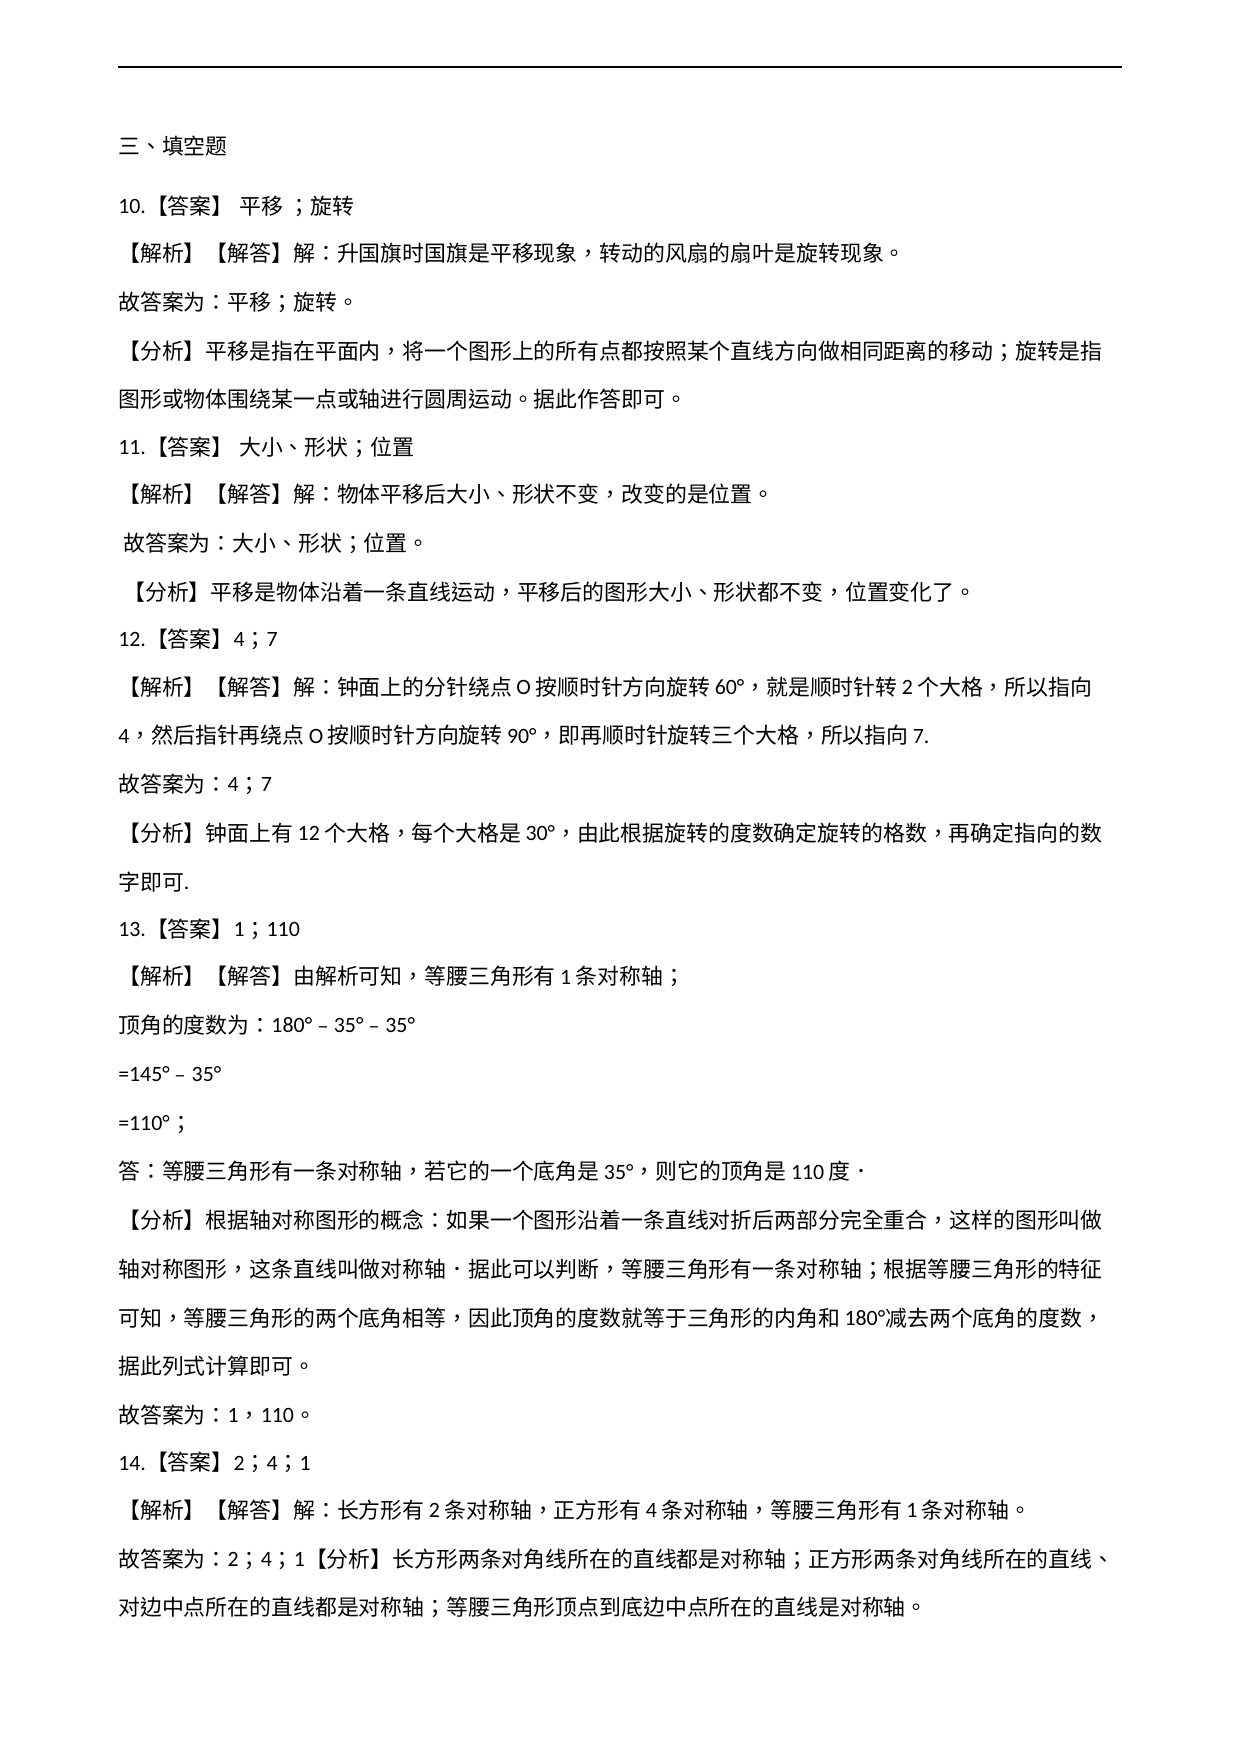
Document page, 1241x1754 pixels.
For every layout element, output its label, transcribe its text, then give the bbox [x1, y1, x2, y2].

text 12.【答案】4；7 [118, 623, 1122, 655]
text 11.【答案】 大小、形状；位置 [118, 430, 1122, 463]
text 10.【答案】 平移 ；旋转 [118, 189, 1122, 222]
text 14.【答案】2；4；1 [118, 1446, 1122, 1478]
text 【解析】【解答】解：物体平移后大小、形状不变，改变的是位置。 故答案为：大小、形状；位置。 【分析】平移是物体沿着一条直线运动，平移后的图形大小、形状都不变，位置变化了。 [118, 478, 1122, 608]
text 【解析】【解答】解：升国旗时国旗是平移现象，转动的风扇的扇叶是旋转现象。 故答案为：平移；旋转。 【分析】平移是指在平面内，将一个图形上的所有点都按照某个直线方向做相同距离的移动；旋转是指图形或物体围绕某一点或轴进行圆周运动。据此作答即可。 [118, 237, 1122, 416]
text 【解析】【解答】由解析可知，等腰三角形有1条对称轴； 顶角的度数为：180°﹣35°﹣35° =145°﹣35° =110°； 答：等腰三角形有一条对称轴，若它的一个底角是35°，则它的顶角是110度． 【分析】根据轴对称图形的概念：如果一个图形沿着一条直线对折后两部分完全重合，这样的图形叫做轴对称图形，这条直线叫做对称轴．据此可以判断，等腰三角形有一条对称轴；根据等腰三角形的特征可知，等腰三角形的两个底角相等，因此顶角的度数就等于三角形的内角和180°减去两个底角的度数，据此列式计算即可。 故答案为：1，110。 [118, 960, 1122, 1431]
text 【解析】【解答】解：长方形有2条对称轴，正方形有4条对称轴，等腰三角形有1条对称轴。 故答案为：2；4；1【分析】长方形两条对角线所在的直线都是对称轴；正方形两条对角线所在的直线、对边中点所在的直线都是对称轴；等腰三角形顶点到底边中点所在的直线是对称轴。 [118, 1493, 1122, 1623]
text 三、填空题 [118, 129, 1122, 162]
text 【解析】【解答】解：钟面上的分针绕点O按顺时针方向旋转60°，就是顺时针转2个大格，所以指向4，然后指针再绕点O按顺时针方向旋转90°，即再顺时针旋转三个大格，所以指向7. 故答案为：4；7 【分析】钟面上有12个大格，每个大格是30°，由此根据旋转的度数确定旋转的格数，再确定指向的数字即可. [118, 670, 1122, 898]
text 13.【答案】1；110 [118, 912, 1122, 945]
